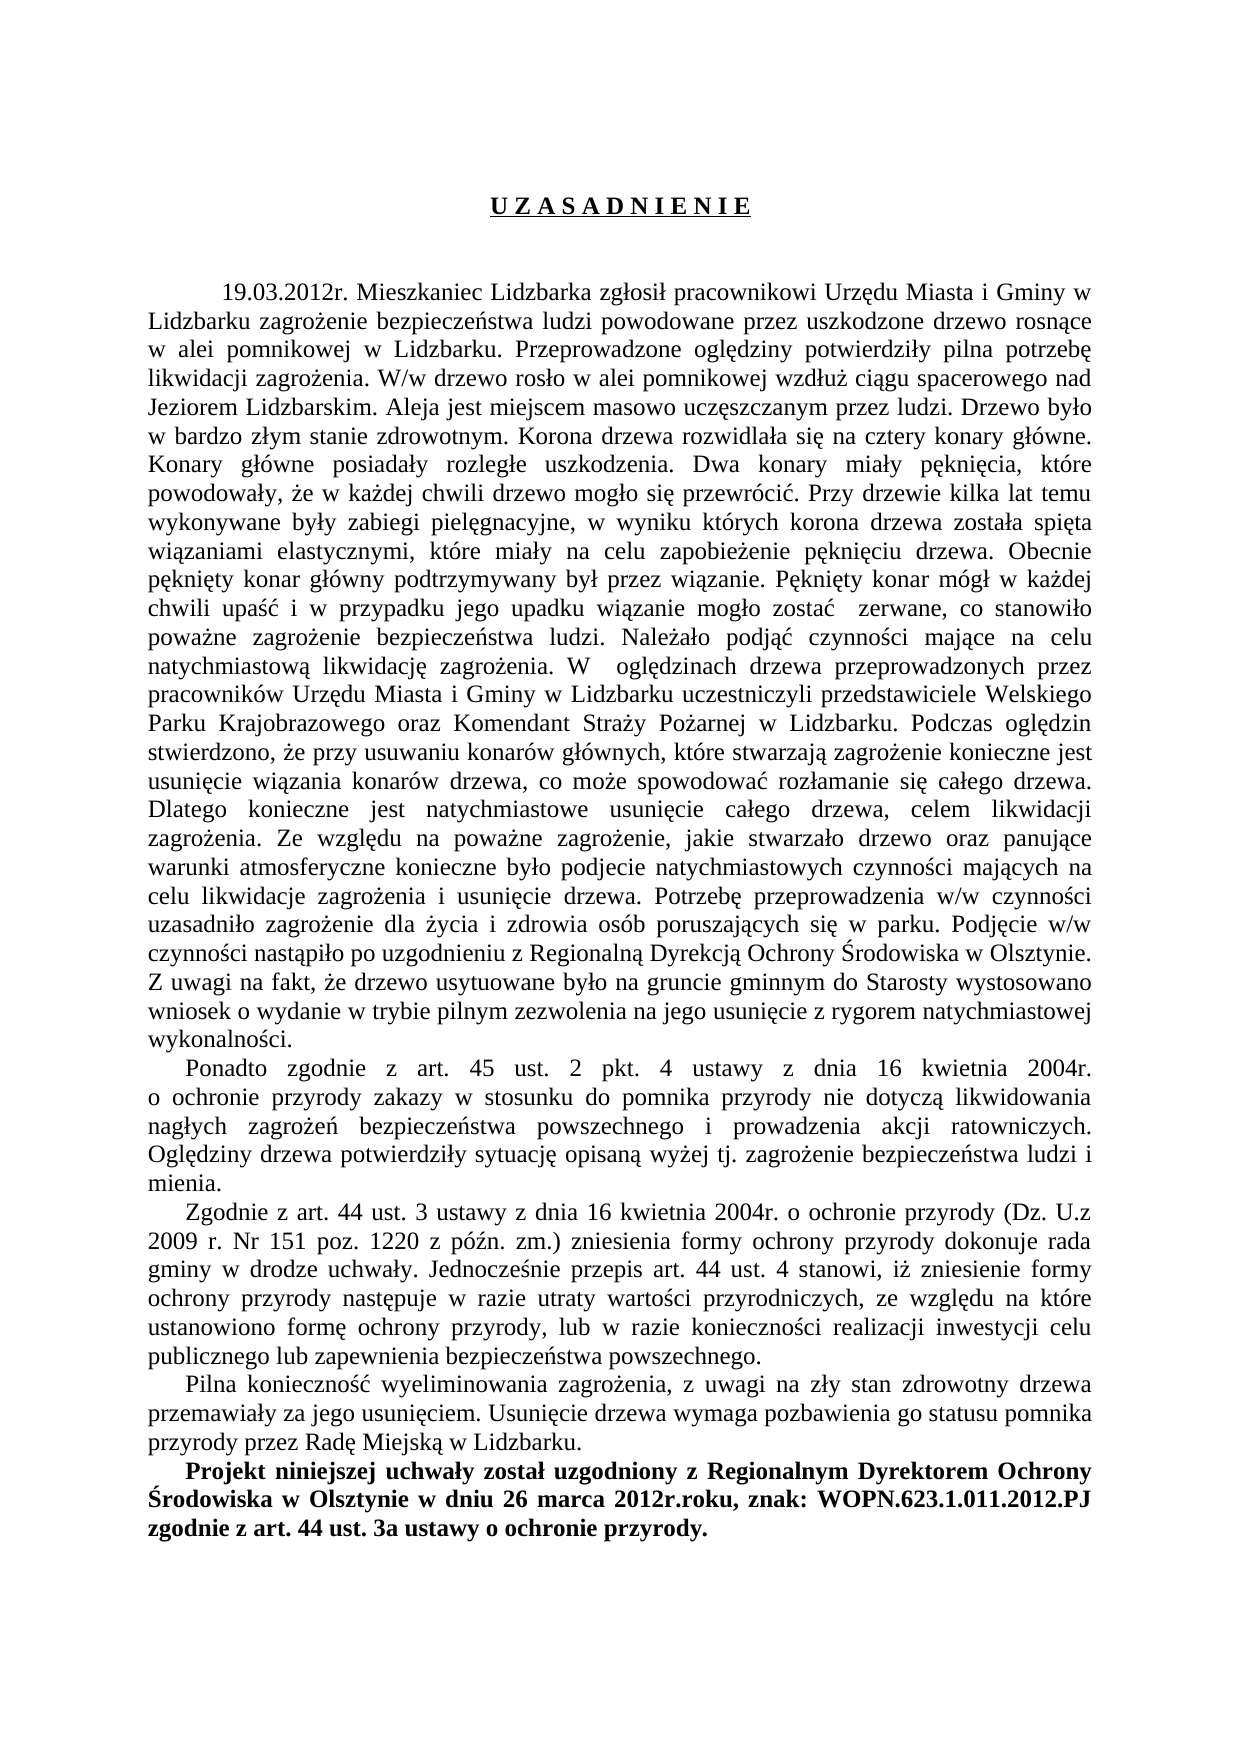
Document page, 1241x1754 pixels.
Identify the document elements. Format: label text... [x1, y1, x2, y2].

text Projekt niniejszej uchwały został uzgodniony z Regionalnym Dyrektorem Ochrony Środowiska w Olsztynie w dniu 26 marca 2012r.roku, znak: WOPN.623.1.011.2012.PJ zgodnie z art. 44 ust. 3a ustawy o ochronie przyrody. [148, 1456, 1093, 1542]
text Pilna konieczność wyeliminowania zagrożenia, z uwagi na zły stan zdrowotny drzewa przemawiały za jego usunięciem. Usunięcie drzewa wymaga pozbawienia go statusu pomnika przyrody przez Radę Miejską w Lidzbarku. [148, 1369, 1093, 1456]
text 19.03.2012r. Mieszkaniec Lidzbarka zgłosił pracownikowi Urzędu Miasta i Gminy w Lidzbarku zagrożenie bezpieczeństwa ludzi powodowane przez uszkodzone drzewo rosnące w alei pomnikowej w Lidzbarku. Przeprowadzone oględziny potwierdziły pilna potrzebę likwidacji zagrożenia. W/w drzewo rosło w alei pomnikowej wzdłuż ciągu spacerowego nad Jeziorem Lidzbarskim. Aleja jest miejscem masowo uczęszczanym przez ludzi. Drzewo było w bardzo złym stanie zdrowotnym. Korona drzewa rozwidlała się na cztery konary główne. Konary główne posiadały rozległe uszkodzenia. Dwa konary miały pęknięcia, które powodowały, że w każdej chwili drzewo mogło się przewrócić. Przy drzewie kilka lat temu wykonywane były zabiegi pielęgnacyjne, w wyniku których korona drzewa została spięta wiązaniami elastycznymi, które miały na celu zapobieżenie pęknięciu drzewa. Obecnie pęknięty konar główny podtrzymywany był przez wiązanie. Pęknięty konar mógł w każdej chwili upaść i w przypadku jego upadku wiązanie mogło zostać zerwane, co stanowiło poważne zagrożenie bezpieczeństwa ludzi. Należało podjąć czynności mające na celu natychmiastową likwidację zagrożenia. W oględzinach drzewa przeprowadzonych przez pracowników Urzędu Miasta i Gminy w Lidzbarku uczestniczyli przedstawiciele Welskiego Parku Krajobrazowego oraz Komendant Straży Pożarnej w Lidzbarku. Podczas oględzin stwierdzono, że przy usuwaniu konarów głównych, które stwarzają zagrożenie konieczne jest usunięcie wiązania konarów drzewa, co może spowodować rozłamanie się całego drzewa. Dlatego konieczne jest natychmiastowe usunięcie całego drzewa, celem likwidacji zagrożenia. Ze względu na poważne zagrożenie, jakie stwarzało drzewo oraz panujące warunki atmosferyczne konieczne było podjecie natychmiastowych czynności mających na celu likwidacje zagrożenia i usunięcie drzewa. Potrzebę przeprowadzenia w/w czynności uzasadniło zagrożenie dla życia i zdrowia osób poruszających się w parku. Podjęcie w/w czynności nastąpiło po uzgodnieniu z Regionalną Dyrekcją Ochrony Środowiska w Olsztynie. Z uwagi na fakt, że drzewo usytuowane było na gruncie gminnym do Starosty wystosowano wniosek o wydanie w trybie pilnym zezwolenia na jego usunięcie z rygorem natychmiastowej wykonalności. [148, 277, 1093, 1053]
text U Z A S A D N I E N I E [148, 191, 1093, 219]
text Zgodnie z art. 44 ust. 3 ustawy z dnia 16 kwietnia 2004r. o ochronie przyrody (Dz. U.z 2009 r. Nr 151 poz. 1220 z późn. zm.) zniesienia formy ochrony przyrody dokonuje rada gminy w drodze uchwały. Jednocześnie przepis art. 44 ust. 4 stanowi, iż zniesienie formy ochrony przyrody następuje w razie utraty wartości przyrodniczych, ze względu na które ustanowiono formę ochrony przyrody, lub w razie konieczności realizacji inwestycji celu publicznego lub zapewnienia bezpieczeństwa powszechnego. [148, 1197, 1093, 1369]
text Ponadto zgodnie z art. 45 ust. 2 pkt. 4 ustawy z dnia 16 kwietnia 2004r. o ochronie przyrody zakazy w stosunku do pomnika przyrody nie dotyczą likwidowania nagłych zagrożeń bezpieczeństwa powszechnego i prowadzenia akcji ratowniczych. Oględziny drzewa potwierdziły sytuację opisaną wyżej tj. zagrożenie bezpieczeństwa ludzi i mienia. [148, 1053, 1093, 1197]
